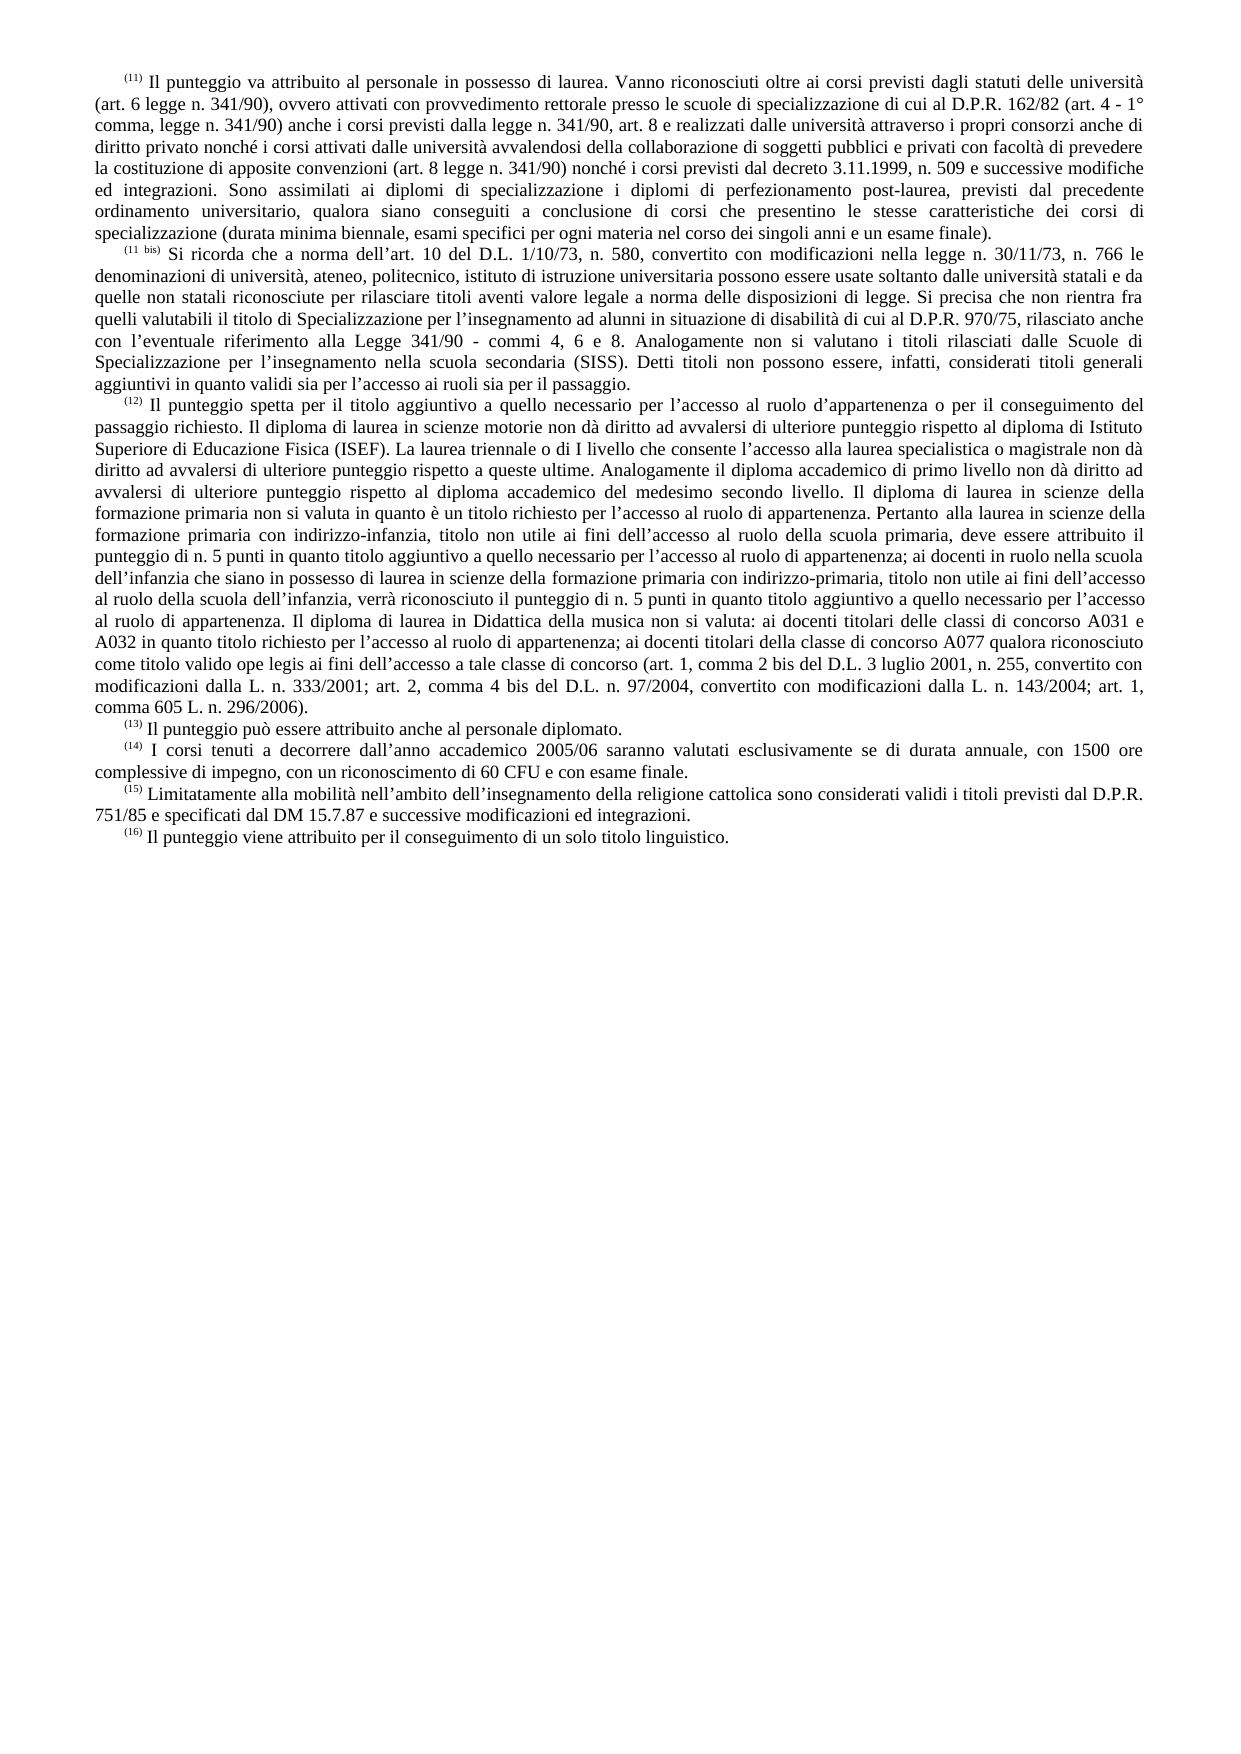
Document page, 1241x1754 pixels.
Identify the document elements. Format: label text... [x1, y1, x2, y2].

text (16) Il punteggio viene attribuito per il conseguimento di un solo titolo linguistico. [94, 826, 1146, 847]
text (14) I corsi tenuti a decorrere dall’anno accademico 2005/06 saranno valutati esclusivamente se di durata annuale, con 1500 ore complessive di impegno, con un riconoscimento di 60 CFU e con esame finale. [94, 739, 1146, 782]
text (12) Il punteggio spetta per il titolo aggiuntivo a quello necessario per l’accesso al ruolo d’appartenenza o per il conseguimento del passaggio richiesto. Il diploma di laurea in scienze motorie non dà diritto ad avvalersi di ulteriore punteggio rispetto al diploma di Istituto Superiore di Educazione Fisica (ISEF). La laurea triennale o di I livello che consente l’accesso alla laurea specialistica o magistrale non dà diritto ad avvalersi di ulteriore punteggio rispetto a queste ultime. Analogamente il diploma accademico di primo livello non dà diritto ad avvalersi di ulteriore punteggio rispetto al diploma accademico del medesimo secondo livello. Il diploma di laurea in scienze della formazione primaria non si valuta in quanto è un titolo richiesto per l’accesso al ruolo di appartenenza. Pertanto alla laurea in scienze della formazione primaria con indirizzo-infanzia, titolo non utile ai fini dell’accesso al ruolo della scuola primaria, deve essere attribuito il punteggio di n. 5 punti in quanto titolo aggiuntivo a quello necessario per l’accesso al ruolo di appartenenza; ai docenti in ruolo nella scuola dell’infanzia che siano in possesso di laurea in scienze della formazione primaria con indirizzo-primaria, titolo non utile ai fini dell’accesso al ruolo della scuola dell’infanzia, verrà riconosciuto il punteggio di n. 5 punti in quanto titolo aggiuntivo a quello necessario per l’accesso al ruolo di appartenenza. Il diploma di laurea in Didattica della musica non si valuta: ai docenti titolari delle classi di concorso A031 e A032 in quanto titolo richiesto per l’accesso al ruolo di appartenenza; ai docenti titolari della classe di concorso A077 qualora riconosciuto come titolo valido ope legis ai fini dell’accesso a tale classe di concorso (art. 1, comma 2 bis del D.L. 3 luglio 2001, n. 255, convertito con modificazioni dalla L. n. 333/2001; art. 2, comma 4 bis del D.L. n. 97/2004, convertito con modificazioni dalla L. n. 143/2004; art. 1, comma 605 L. n. 296/2006). [94, 394, 1146, 718]
text (11 bis) Si ricorda che a norma dell’art. 10 del D.L. 1/10/73, n. 580, convertito con modificazioni nella legge n. 30/11/73, n. 766 le denominazioni di università, ateneo, politecnico, istituto di istruzione universitaria possono essere usate soltanto dalle università statali e da quelle non statali riconosciute per rilasciare titoli aventi valore legale a norma delle disposizioni di legge. Si precisa che non rientra fra quelli valutabili il titolo di Specializzazione per l’insegnamento ad alunni in situazione di disabilità di cui al D.P.R. 970/75, rilasciato anche con l’eventuale riferimento alla Legge 341/90 - commi 4, 6 e 8. Analogamente non si valutano i titoli rilasciati dalle Scuole di Specializzazione per l’insegnamento nella scuola secondaria (SISS). Detti titoli non possono essere, infatti, considerati titoli generali aggiuntivi in quanto validi sia per l’accesso ai ruoli sia per il passaggio. [94, 243, 1146, 394]
text (11) Il punteggio va attribuito al personale in possesso di laurea. Vanno riconosciuti oltre ai corsi previsti dagli statuti delle università (art. 6 legge n. 341/90), ovvero attivati con provvedimento rettorale presso le scuole di specializzazione di cui al D.P.R. 162/82 (art. 4 - 1° comma, legge n. 341/90) anche i corsi previsti dalla legge n. 341/90, art. 8 e realizzati dalle università attraverso i propri consorzi anche di diritto privato nonché i corsi attivati dalle università avvalendosi della collaborazione di soggetti pubblici e privati con facoltà di prevedere la costituzione di apposite convenzioni (art. 8 legge n. 341/90) nonché i corsi previsti dal decreto 3.11.1999, n. 509 e successive modifiche ed integrazioni. Sono assimilati ai diplomi di specializzazione i diplomi di perfezionamento post-laurea, previsti dal precedente ordinamento universitario, qualora siano conseguiti a conclusione di corsi che presentino le stesse caratteristiche dei corsi di specializzazione (durata minima biennale, esami specifici per ogni materia nel corso dei singoli anni e un esame finale). [94, 71, 1146, 243]
text (13) Il punteggio può essere attribuito anche al personale diplomato. [94, 718, 1146, 739]
text (15) Limitatamente alla mobilità nell’ambito dell’insegnamento della religione cattolica sono considerati validi i titoli previsti dal D.P.R. 751/85 e specificati dal DM 15.7.87 e successive modificazioni ed integrazioni. [94, 782, 1146, 826]
